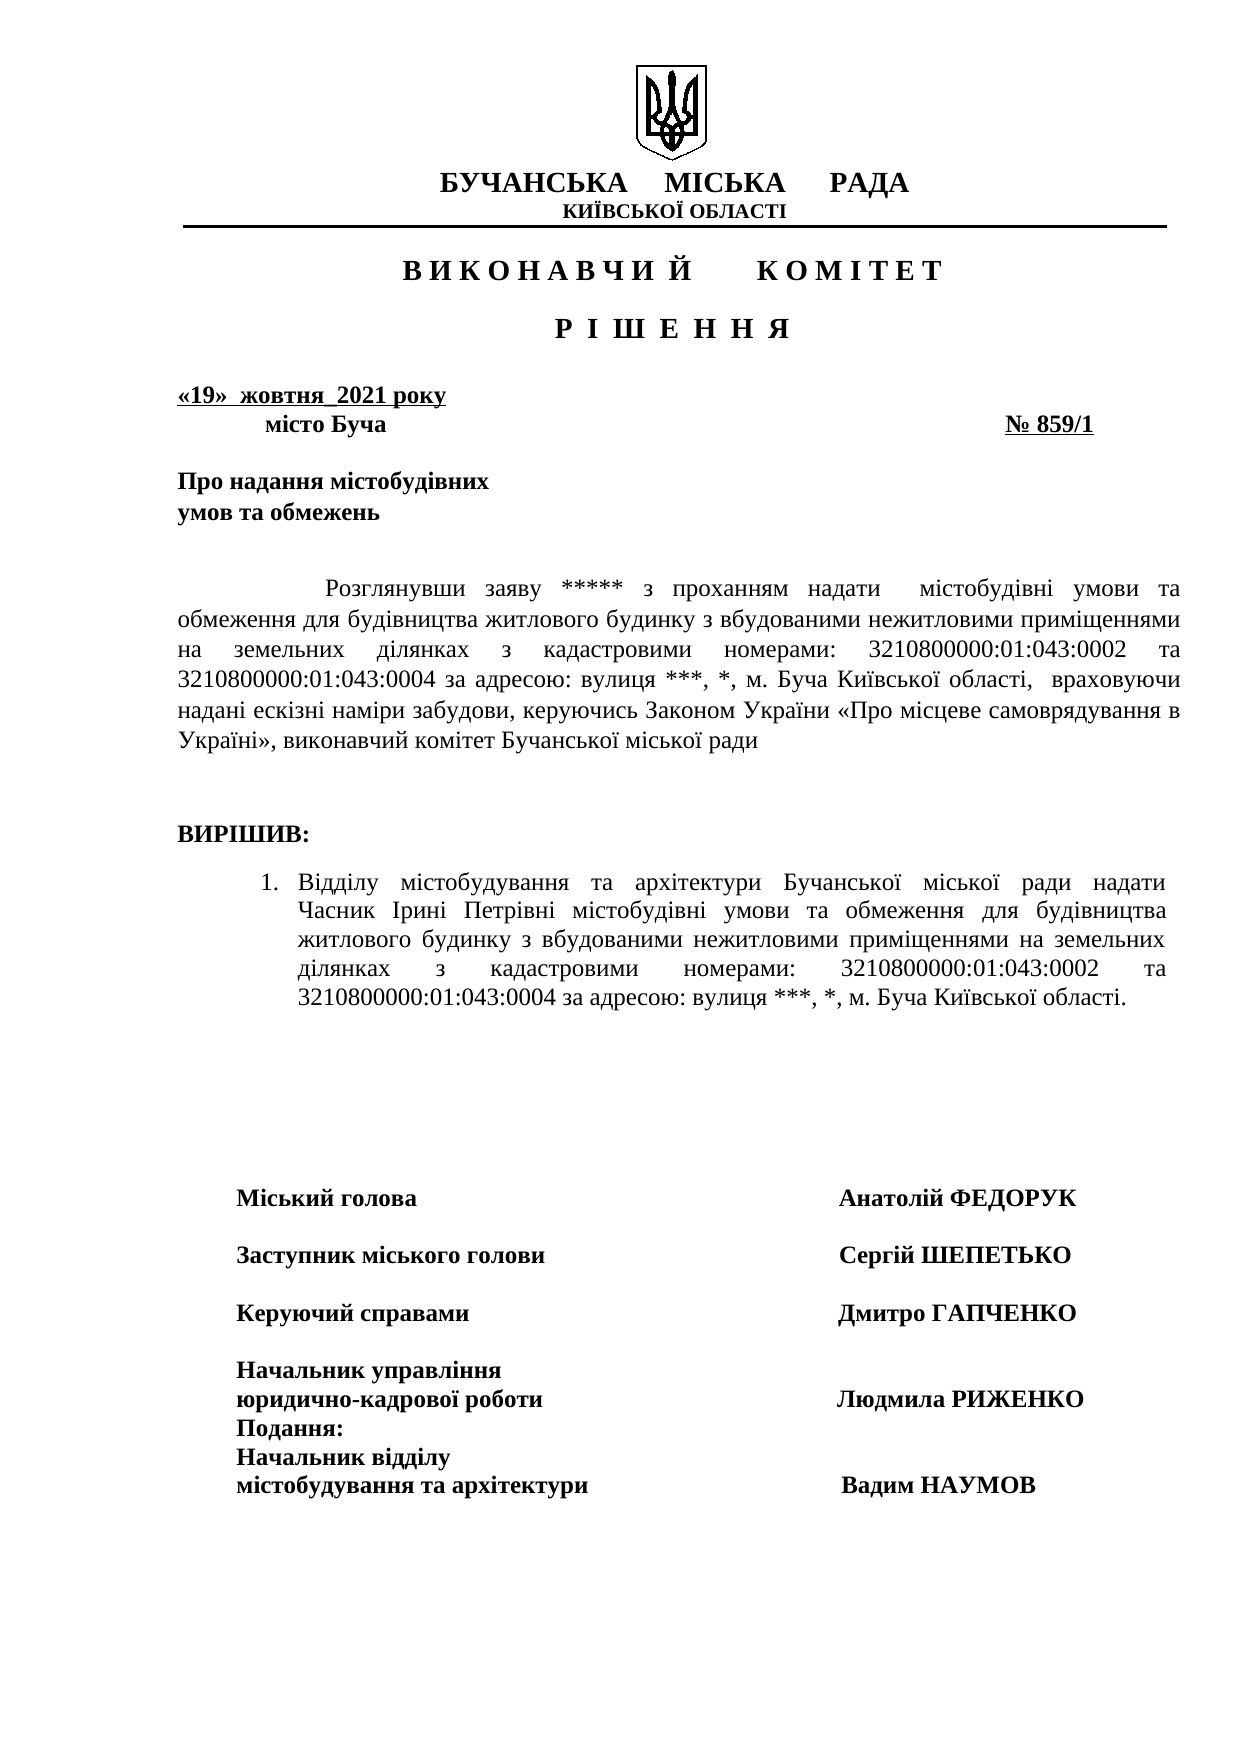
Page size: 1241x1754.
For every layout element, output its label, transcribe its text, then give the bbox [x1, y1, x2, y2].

text Про надання містобудівних [177, 466, 1167, 495]
text Подання: [236, 1413, 1167, 1442]
text КИЇВСЬКОЇ ОБЛАСТІ [183, 198, 1167, 225]
text «19» жовтня_2021 року [177, 380, 1167, 409]
text Міський голова Анатолій ФЕДОРУК [236, 1183, 1167, 1212]
text містобудування та архітектури Вадим НАУМОВ [236, 1470, 1167, 1499]
text Начальник управління [236, 1355, 1167, 1384]
list Відділу містобудування та архітектури Бучанської міської ради надати Часник Ірині Петрівні містобудівні умови та обмеження для будівництва житлового будинку з вбудованими нежитловими приміщеннями на земельних ділянках з кадастровими номерами: 3210800000:01:043:0002 та 3210800000:01:043:0004 за адресою: вулиця ***, *, м. Буча Київської області. [260, 867, 1167, 1010]
text Керуючий справами Дмитро ГАПЧЕНКО [236, 1298, 1167, 1327]
text ВИРІШИВ: [148, 819, 1167, 848]
text Р І Ш Е Н Н Я [177, 311, 1167, 345]
text Заступник міського голови Сергій ШЕПЕТЬКО [236, 1240, 1167, 1269]
text умов та обмежень [177, 497, 1167, 525]
text Начальник відділу [236, 1442, 1167, 1470]
text БУЧАНСЬКА МІСЬКА РАДА [183, 165, 1167, 198]
text В И К О Н А В Ч И Й К О М І Т Е Т [177, 253, 1167, 286]
text юридично-кадрової роботи Людмила РИЖЕНКО [236, 1384, 1167, 1413]
text місто Буча № 859/1 [177, 409, 1167, 437]
text Розглянувши заяву ***** з проханням надати містобудівні умови та обмеження для будівництва житлового будинку з вбудованими нежитловими приміщеннями на земельних ділянках з кадастровими номерами: 3210800000:01:043:0002 та 3210800000:01:043:0004 за адресою: вулиця ***, *, м. Буча Київської області, враховуючи надані ескізні наміри забудови, керуючись Законом України «Про місцеве самоврядування в Україні», виконавчий комітет Бучанської міської ради [177, 573, 1181, 754]
